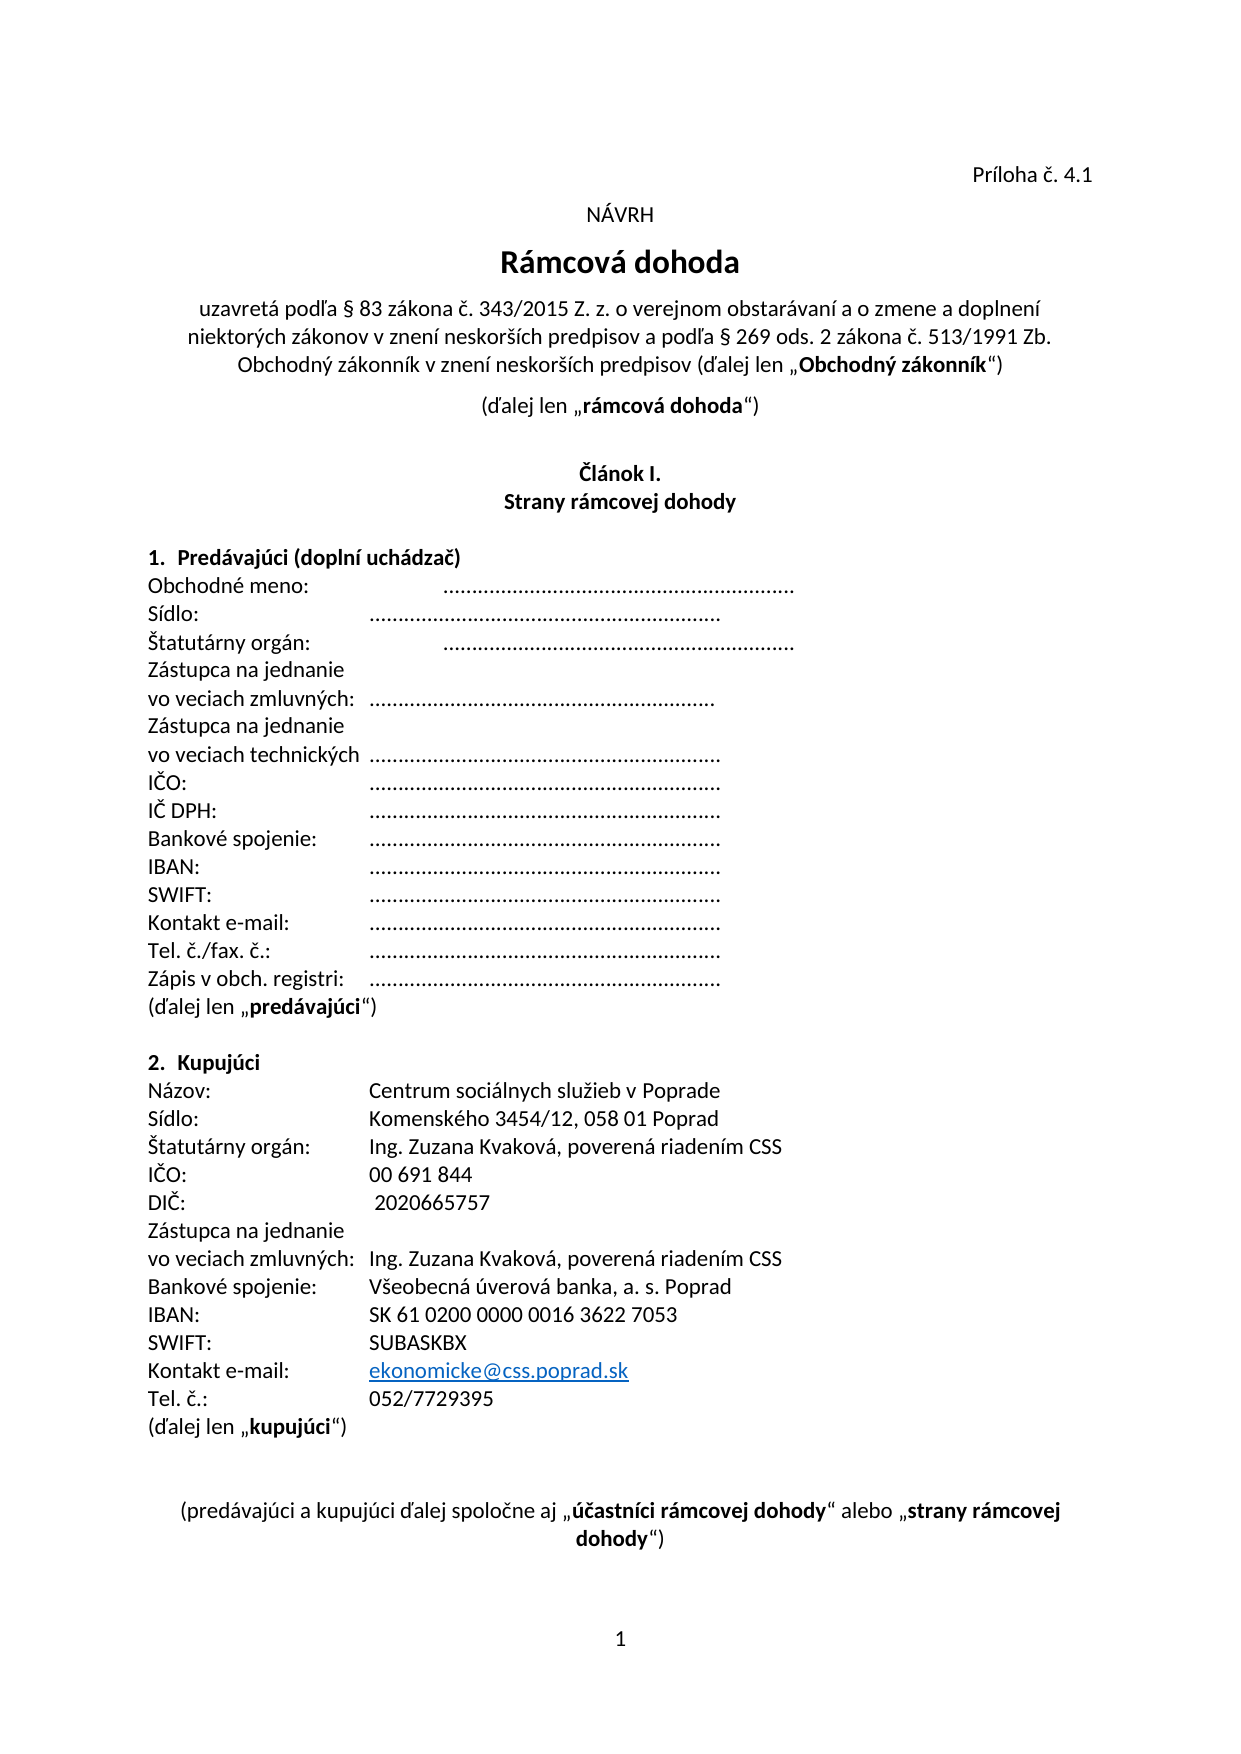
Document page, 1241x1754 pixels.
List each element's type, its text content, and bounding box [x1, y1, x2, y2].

text (predávajúci a kupujúci ďalej spoločne aj „účastníci rámcovej dohody“ alebo „strany rámcovej dohody“) [148, 1496, 1093, 1552]
text IBAN: SK 61 0200 0000 0016 3622 7053 [148, 1300, 1093, 1328]
text Štatutárny orgán: ............................................................. [148, 628, 1093, 656]
text Kontakt e-mail: ............................................................. [148, 908, 1093, 936]
text Zástupca na jednanie [148, 656, 1093, 684]
text Zástupca na jednanie [148, 712, 1093, 740]
text Rámcová dohoda [148, 241, 1093, 282]
text SWIFT: SUBASKBX [148, 1328, 1093, 1356]
text (ďalej len „kupujúci“) [148, 1412, 1093, 1440]
text Obchodné meno: ............................................................. [148, 572, 1093, 599]
text IBAN: ............................................................. [148, 852, 1093, 880]
text (ďalej len „predávajúci“) [148, 992, 1093, 1020]
text Kontakt e-mail: ekonomicke@css.poprad.sk [148, 1356, 1093, 1384]
text 1. Predávajúci (doplní uchádzač) [148, 543, 1093, 572]
text Zástupca na jednanie [148, 1216, 1093, 1244]
text Príloha č. 4.1 [148, 160, 1093, 188]
text Tel. č.: 052/7729395 [148, 1384, 1093, 1412]
text vo veciach zmluvných: Ing. Zuzana Kvaková, poverená riadením CSS [148, 1244, 1093, 1272]
text 2. Kupujúci [148, 1048, 1093, 1076]
text Bankové spojenie: Všeobecná úverová banka, a. s. Poprad [148, 1272, 1093, 1300]
text uzavretá podľa § 83 zákona č. 343/2015 Z. z. o verejnom obstarávaní a o zmene a doplnení niektorých zákonov v znení neskorších predpisov a podľa § 269 ods. 2 zákona č. 513/1991 Zb. Obchodný zákonník v znení neskorších predpisov (ďalej len „Obchodný zákonník“) [148, 294, 1093, 378]
text Sídlo: ............................................................. [148, 599, 1093, 628]
text NÁVRH [148, 201, 1093, 229]
text DIČ: 2020665757 [148, 1188, 1093, 1216]
text vo veciach technických ............................................................. [148, 740, 1093, 768]
text SWIFT: ............................................................. [148, 880, 1093, 908]
text (ďalej len „rámcová dohoda“) [148, 391, 1093, 419]
text Zápis v obch. registri: ............................................................. [148, 964, 1093, 992]
text vo veciach zmluvných: ............................................................ [148, 684, 1093, 712]
text IČ DPH: ............................................................. [148, 796, 1093, 824]
text Názov: Centrum sociálnych služieb v Poprade [148, 1076, 1093, 1104]
text Tel. č./fax. č.: ............................................................. [148, 936, 1093, 964]
text IČO: ............................................................. [148, 768, 1093, 796]
text Štatutárny orgán: Ing. Zuzana Kvaková, poverená riadením CSS [148, 1132, 1093, 1160]
text Článok I. [148, 459, 1093, 487]
text Sídlo: Komenského 3454/12, 058 01 Poprad [148, 1104, 1093, 1132]
text Bankové spojenie: ............................................................. [148, 824, 1093, 852]
text IČO: 00 691 844 [148, 1160, 1093, 1188]
text Strany rámcovej dohody [148, 487, 1093, 516]
